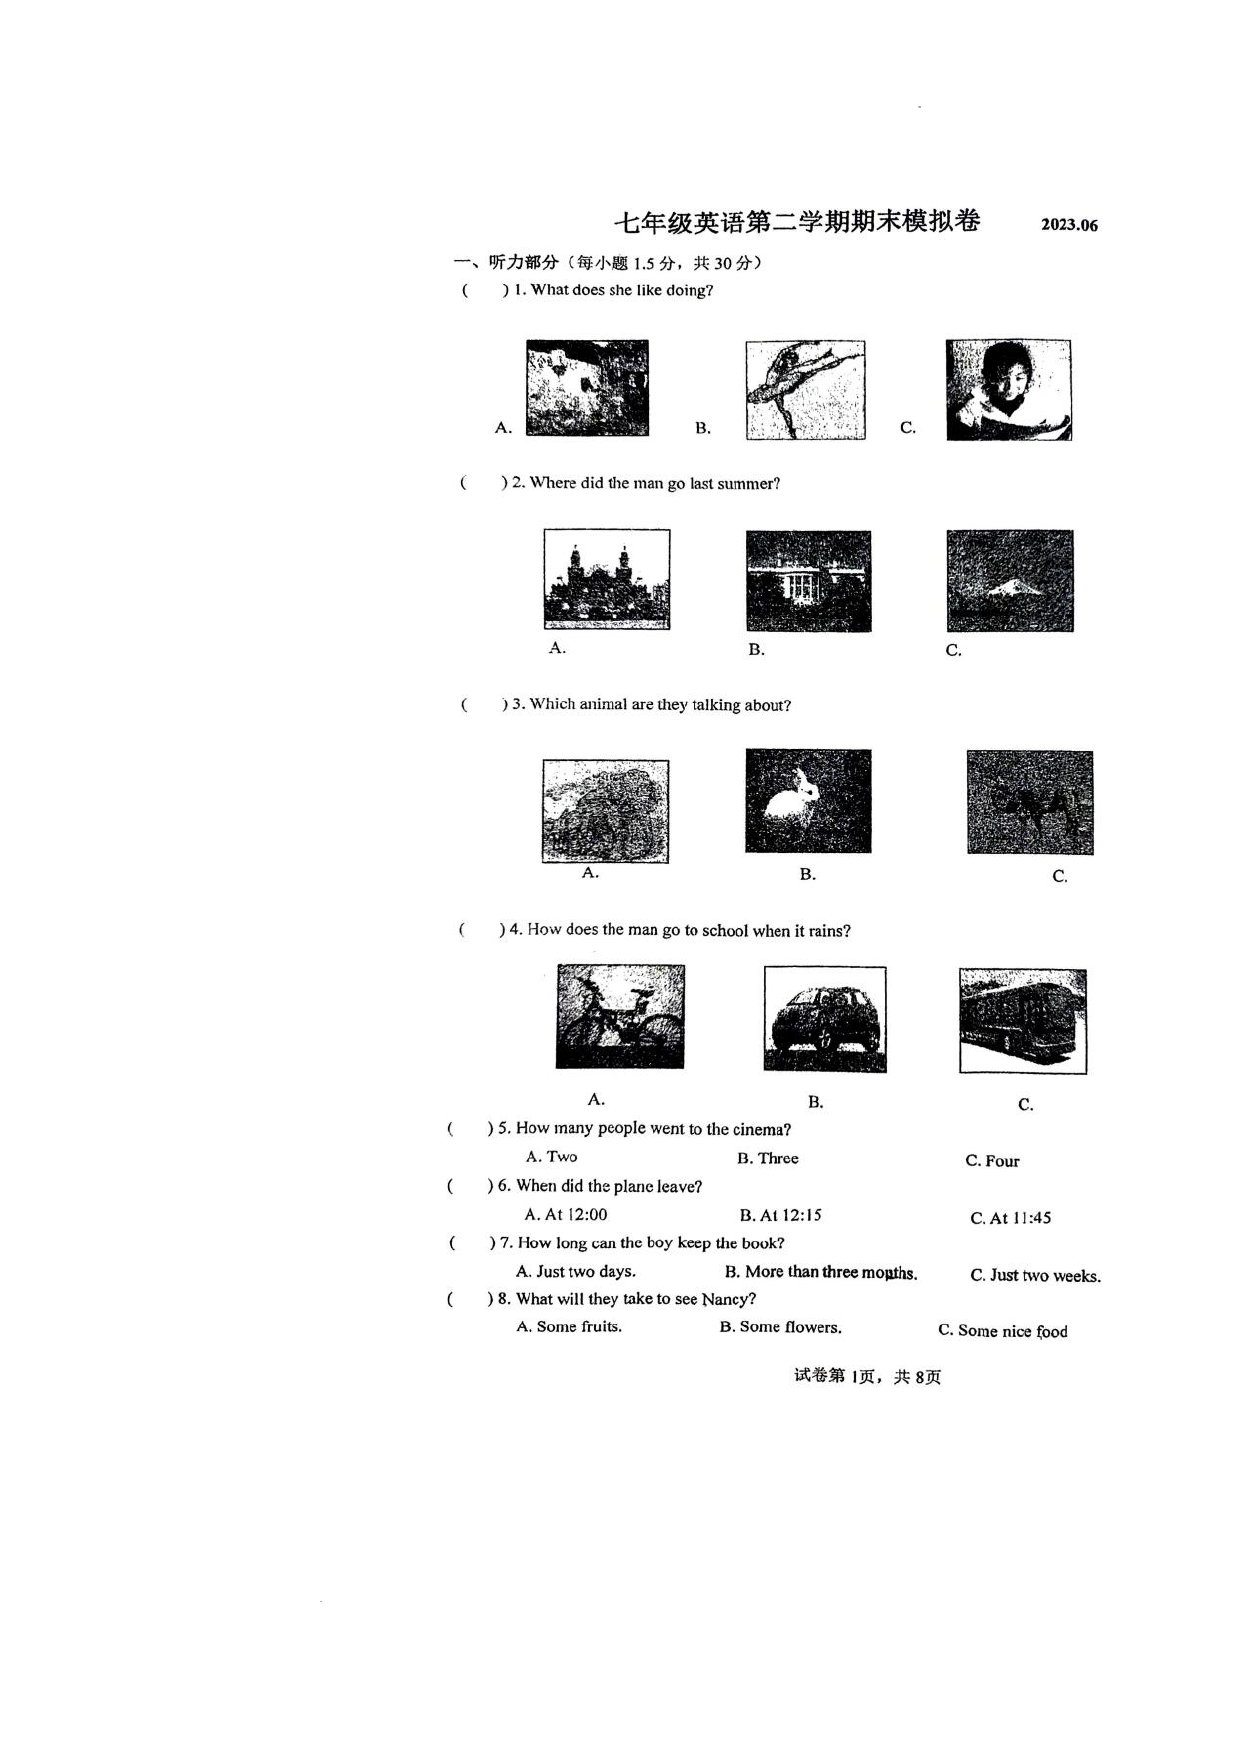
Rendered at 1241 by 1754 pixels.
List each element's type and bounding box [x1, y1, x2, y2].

picture [406, 162, 1241, 1408]
